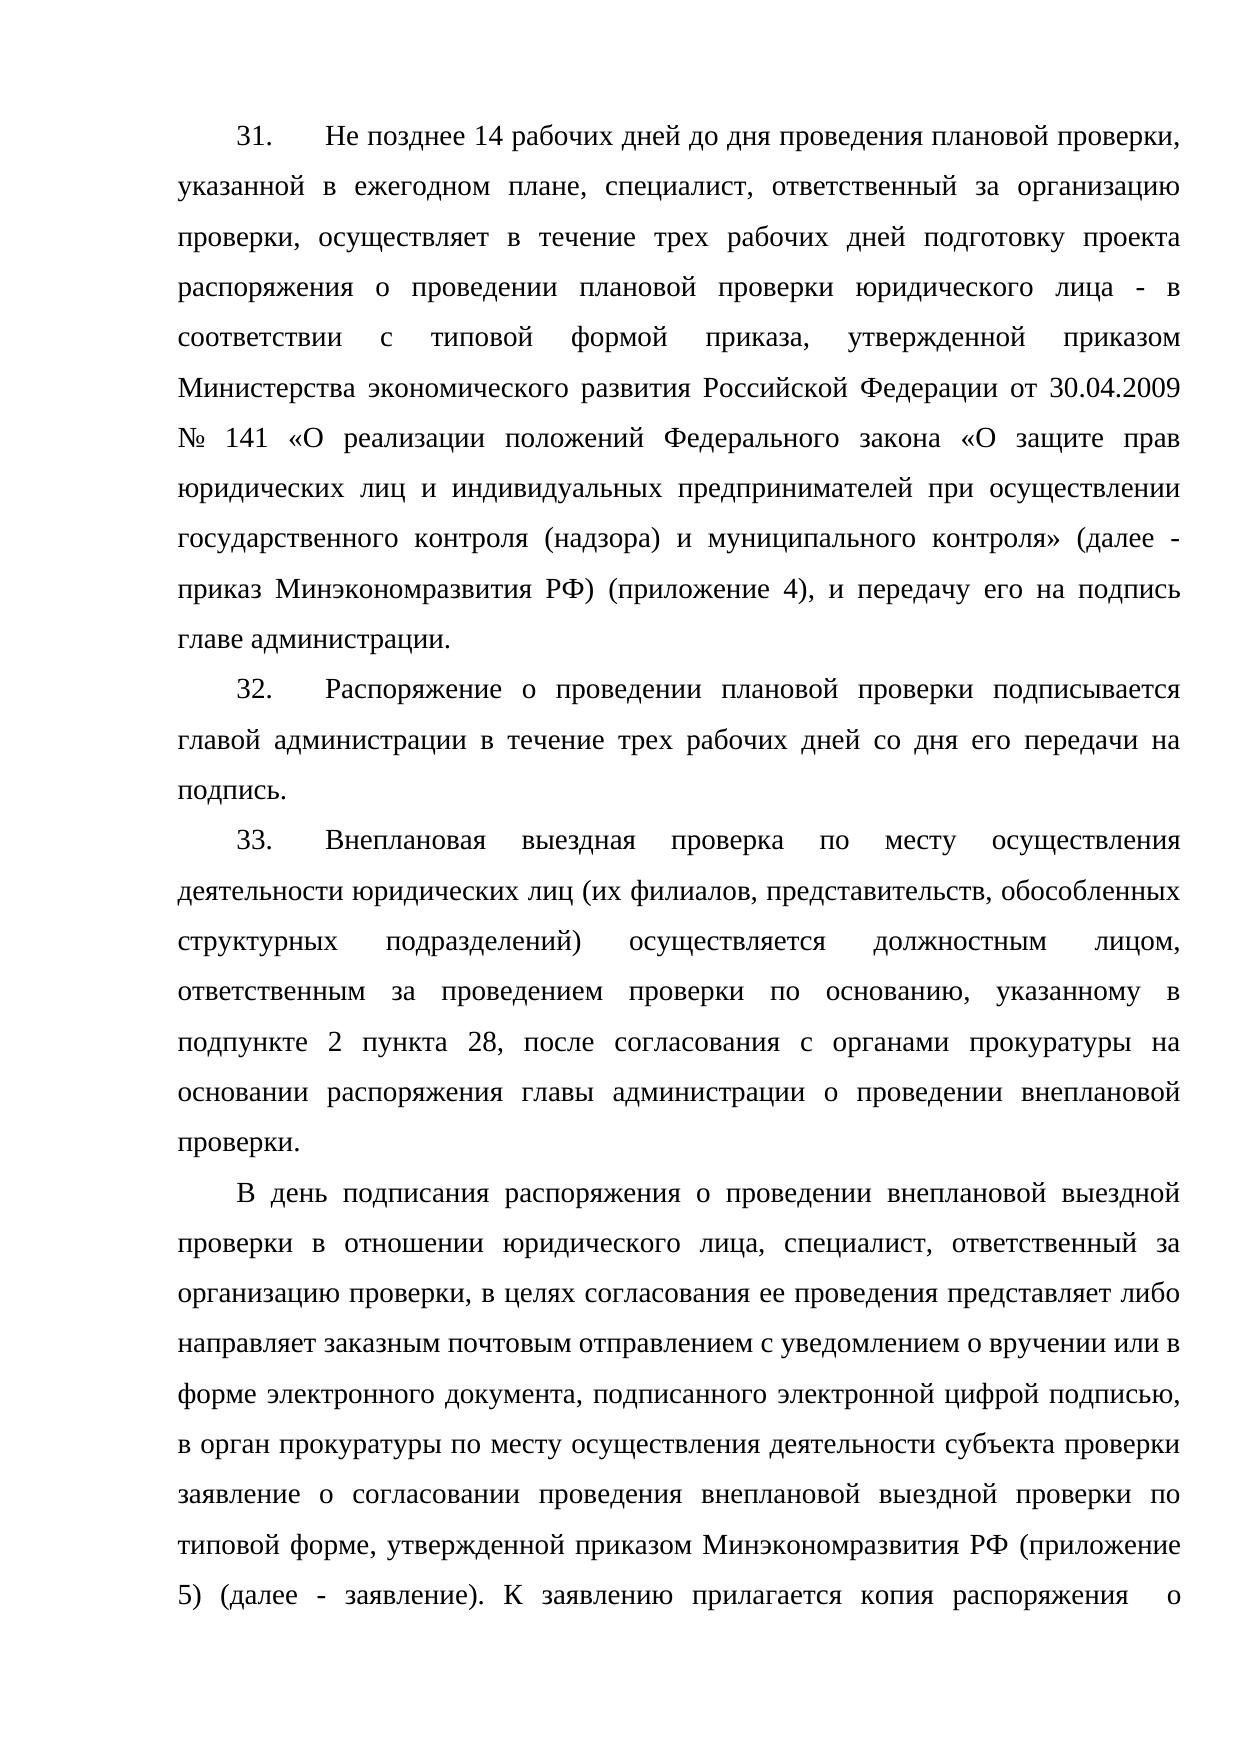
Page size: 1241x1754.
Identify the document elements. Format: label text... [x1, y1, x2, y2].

list Распоряжение о проведении плановой проверки подписывается главой администрации в течение трех рабочих дней со дня его передачи на подпись. [177, 672, 1181, 806]
list Не позднее 14 рабочих дней до дня проведения плановой проверки, указанной в ежегодном плане, специалист, ответственный за организацию проверки, осуществляет в течение трех рабочих дней подготовку проекта распоряжения о проведении плановой проверки юридического лица - в соответствии с типовой формой приказа, утвержденной приказом Министерства экономического развития Российской Федерации от 30.04.2009 № 141 «О реализации положений Федерального закона «О защите прав юридических лиц и индивидуальных предпринимателей при осуществлении государственного контроля (надзора) и муниципального контроля» (далее - приказ Минэкономразвития РФ) (приложение 4), и передачу его на подпись главе администрации. [177, 118, 1181, 655]
list Внеплановая выездная проверка по месту осуществления деятельности юридических лиц (их филиалов, представительств, обособленных структурных подразделений) осуществляется должностным лицом, ответственным за проведением проверки по основанию, указанному в подпункте 2 пункта 28, после согласования с органами прокуратуры на основании распоряжения главы администрации о проведении внеплановой проверки. [177, 822, 1181, 1158]
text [177, 1175, 1181, 1611]
